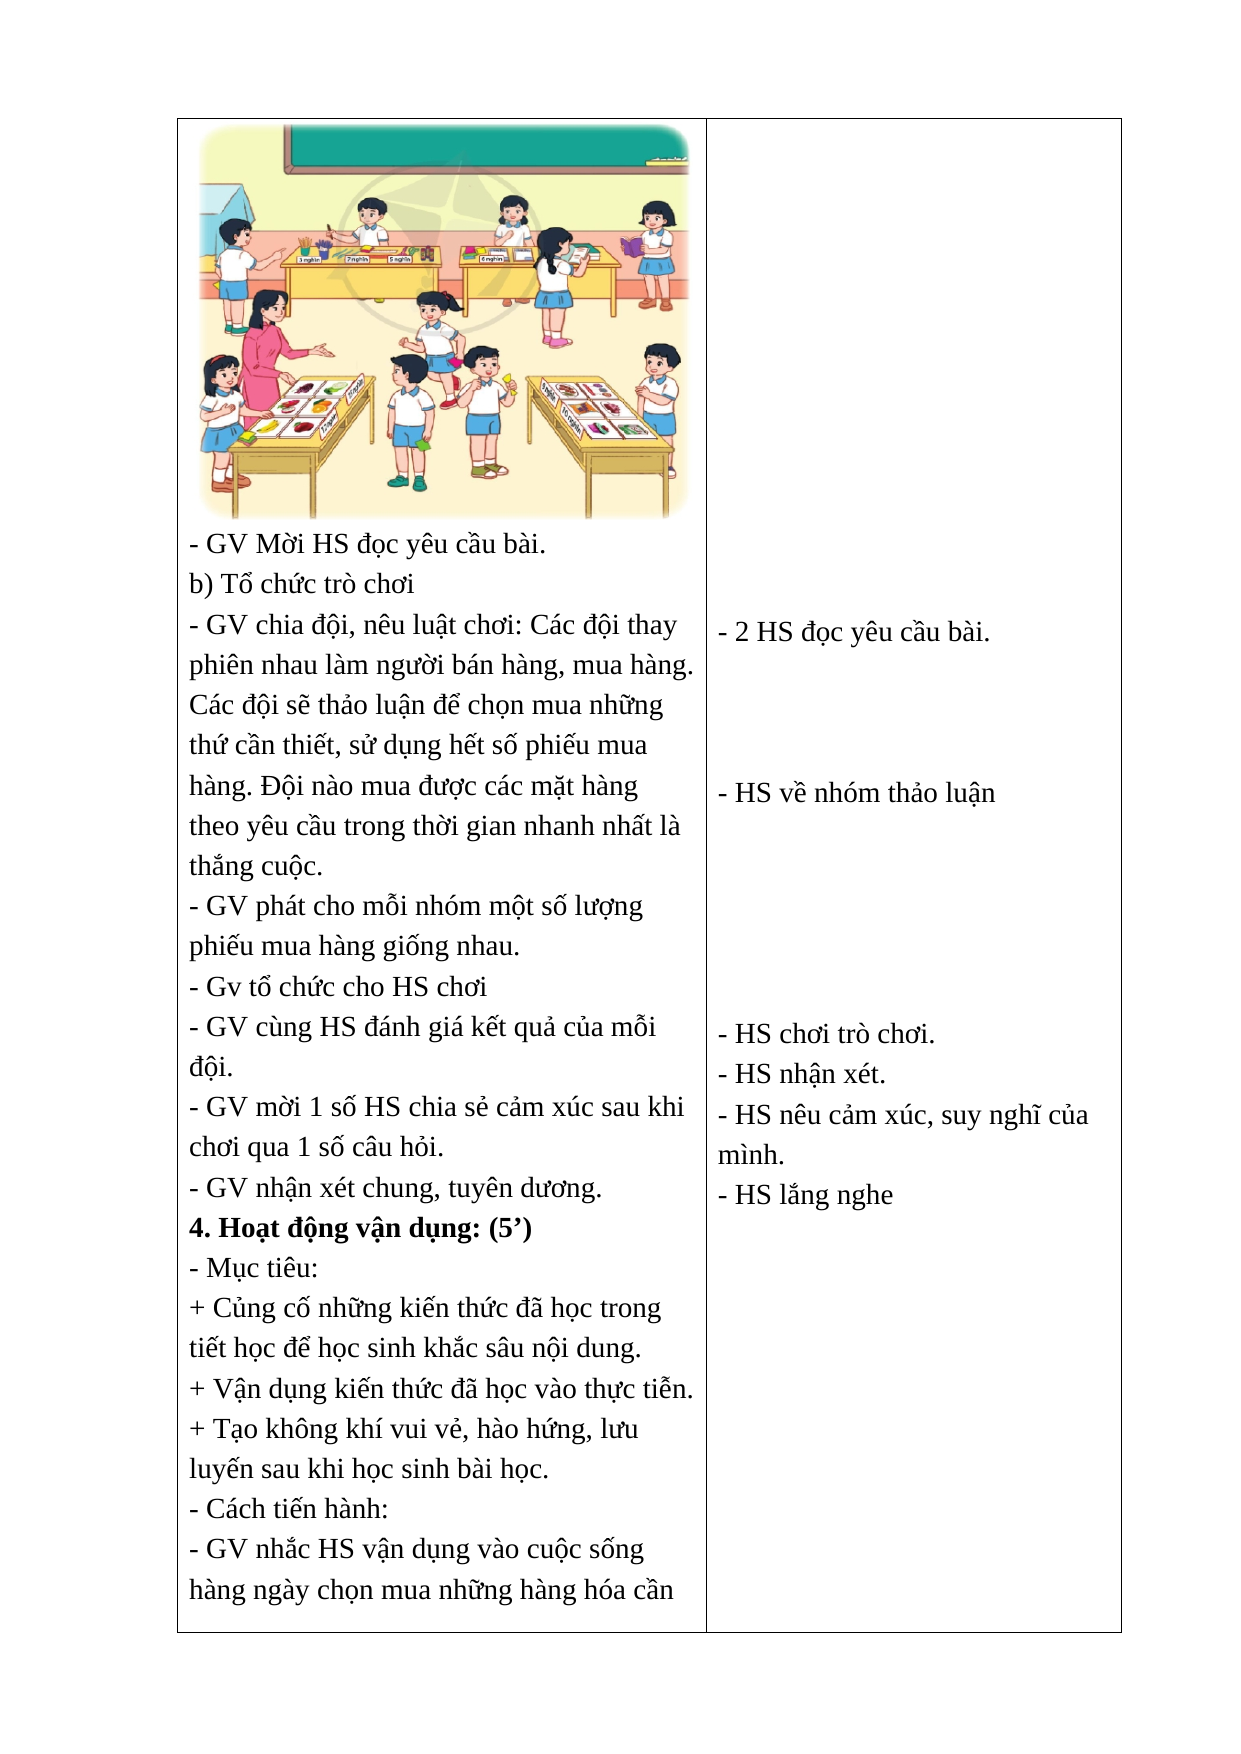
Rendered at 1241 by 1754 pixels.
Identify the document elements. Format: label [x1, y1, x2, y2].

picture [190, 119, 694, 520]
table_cell [178, 119, 706, 1632]
table_cell [707, 119, 1121, 1632]
